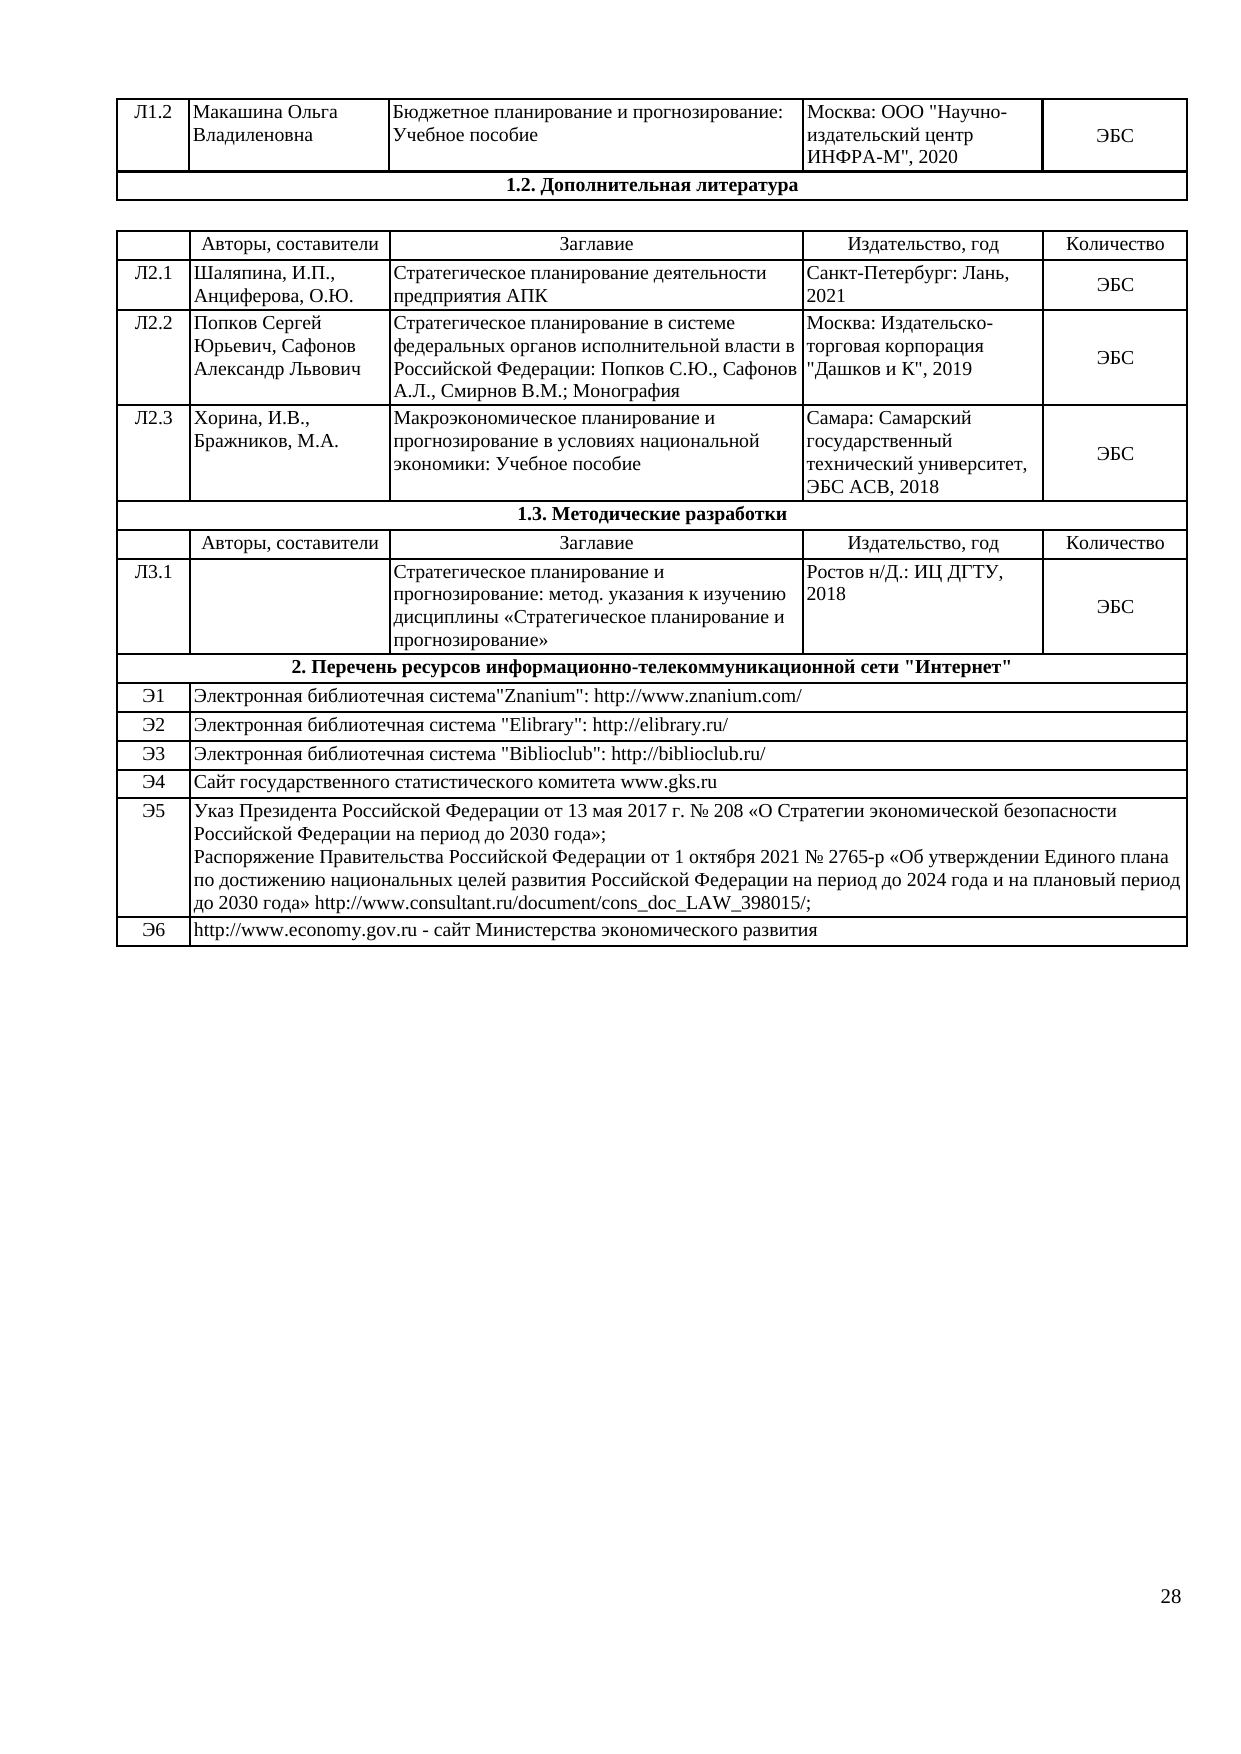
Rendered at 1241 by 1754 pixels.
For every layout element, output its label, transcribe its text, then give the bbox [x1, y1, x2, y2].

table_header Издательство, год [804, 232, 1042, 259]
table_cell 1.2. Дополнительная литература [118, 173, 1186, 199]
table_cell Э5 [118, 799, 189, 916]
table_cell [118, 531, 189, 557]
table_cell Указ Президента Российской Федерации от 13 мая 2017 г. № 208 «О Стратегии экономической безопасности Российской Федерации на период до 2030 года»; Распоряжение Правительства Российской Федерации от 1 октября 2021 № 2765-р «Об утверждении Единого плана по достижению национальных целей развития Российской Федерации на период до 2024 года и на плановый период до 2030 года» http://www.consultant.ru/document/cons_doc_LAW_398015/; [191, 799, 1186, 916]
table_cell Л1.2 [118, 100, 188, 170]
table_cell Москва: ООО "Научно- издательский центр ИНФРА-М", 2020 [804, 100, 1041, 170]
table_cell Макашина Ольга Владиленовна [190, 100, 388, 170]
table_header Количество [1044, 232, 1186, 259]
table_header [118, 232, 189, 259]
table_cell Стратегическое планирование деятельности предприятия АПК [391, 261, 802, 309]
table_cell Хорина, И.В., Бражников, М.А. [191, 406, 389, 500]
table_cell Э6 [118, 918, 189, 944]
table_cell ЭБС [1044, 406, 1186, 500]
table_cell Количество [1044, 531, 1186, 557]
table_cell ЭБС [1044, 311, 1186, 404]
table_cell Ростов н/Д.: ИЦ ДГТУ, 2018 [804, 560, 1042, 653]
table_cell Заглавие [391, 531, 802, 557]
table_cell Электронная библиотечная система "Biblioclub": http://biblioclub.ru/ [191, 742, 1186, 768]
table_cell Макроэкономическое планирование и прогнозирование в условиях национальной экономики: Учебное пособие [391, 406, 802, 500]
table_cell Э3 [118, 742, 189, 768]
table_cell Л2.2 [118, 311, 189, 404]
table_cell Стратегическое планирование и прогнозирование: метод. указания к изучению дисциплины «Стратегическое планирование и прогнозирование» [391, 560, 802, 653]
table_cell Сайт государственного статистического комитета www.gks.ru [191, 771, 1186, 797]
table_header Авторы, составители [191, 232, 389, 259]
table_cell Самара: Самарский государственный технический университет, ЭБС АСВ, 2018 [804, 406, 1042, 500]
table_cell Л2.1 [118, 261, 189, 309]
table_cell Л2.3 [118, 406, 189, 500]
table_cell [191, 560, 389, 653]
table_cell Авторы, составители [191, 531, 389, 557]
table_cell Л3.1 [118, 560, 189, 653]
table_cell Бюджетное планирование и прогнозирование: Учебное пособие [390, 100, 802, 170]
table_cell Санкт-Петербург: Лань, 2021 [804, 261, 1042, 309]
table_cell ЭБС [1044, 261, 1186, 309]
table_cell Шаляпина, И.П., Анциферова, О.Ю. [191, 261, 389, 309]
table_cell 1.3. Методические разработки [118, 502, 1186, 529]
table_cell Электронная библиотечная система "Elibrary": http://elibrary.ru/ [191, 713, 1186, 739]
table_cell Попков Сергей Юрьевич, Сафонов Александр Львович [191, 311, 389, 404]
table_cell Издательство, год [804, 531, 1042, 557]
table_cell Стратегическое планирование в системе федеральных органов исполнительной власти в Российской Федерации: Попков С.Ю., Сафонов А.Л., Смирнов В.М.; Монография [391, 311, 802, 404]
table_cell Э2 [118, 713, 189, 739]
table_cell ЭБС [1044, 100, 1186, 170]
table_cell Э4 [118, 771, 189, 797]
table_cell 2. Перечень ресурсов информационно-телекоммуникационной сети "Интернет" [118, 655, 1186, 682]
table_cell http://www.economy.gov.ru - сайт Министерства экономического развития [191, 918, 1186, 944]
table_header Заглавие [391, 232, 802, 259]
table_cell Москва: Издательско- торговая корпорация "Дашков и К", 2019 [804, 311, 1042, 404]
table_cell Электронная библиотечная система"Znanium": http://www.znanium.com/ [191, 684, 1186, 711]
table_cell Э1 [118, 684, 189, 711]
table_cell ЭБС [1044, 560, 1186, 653]
